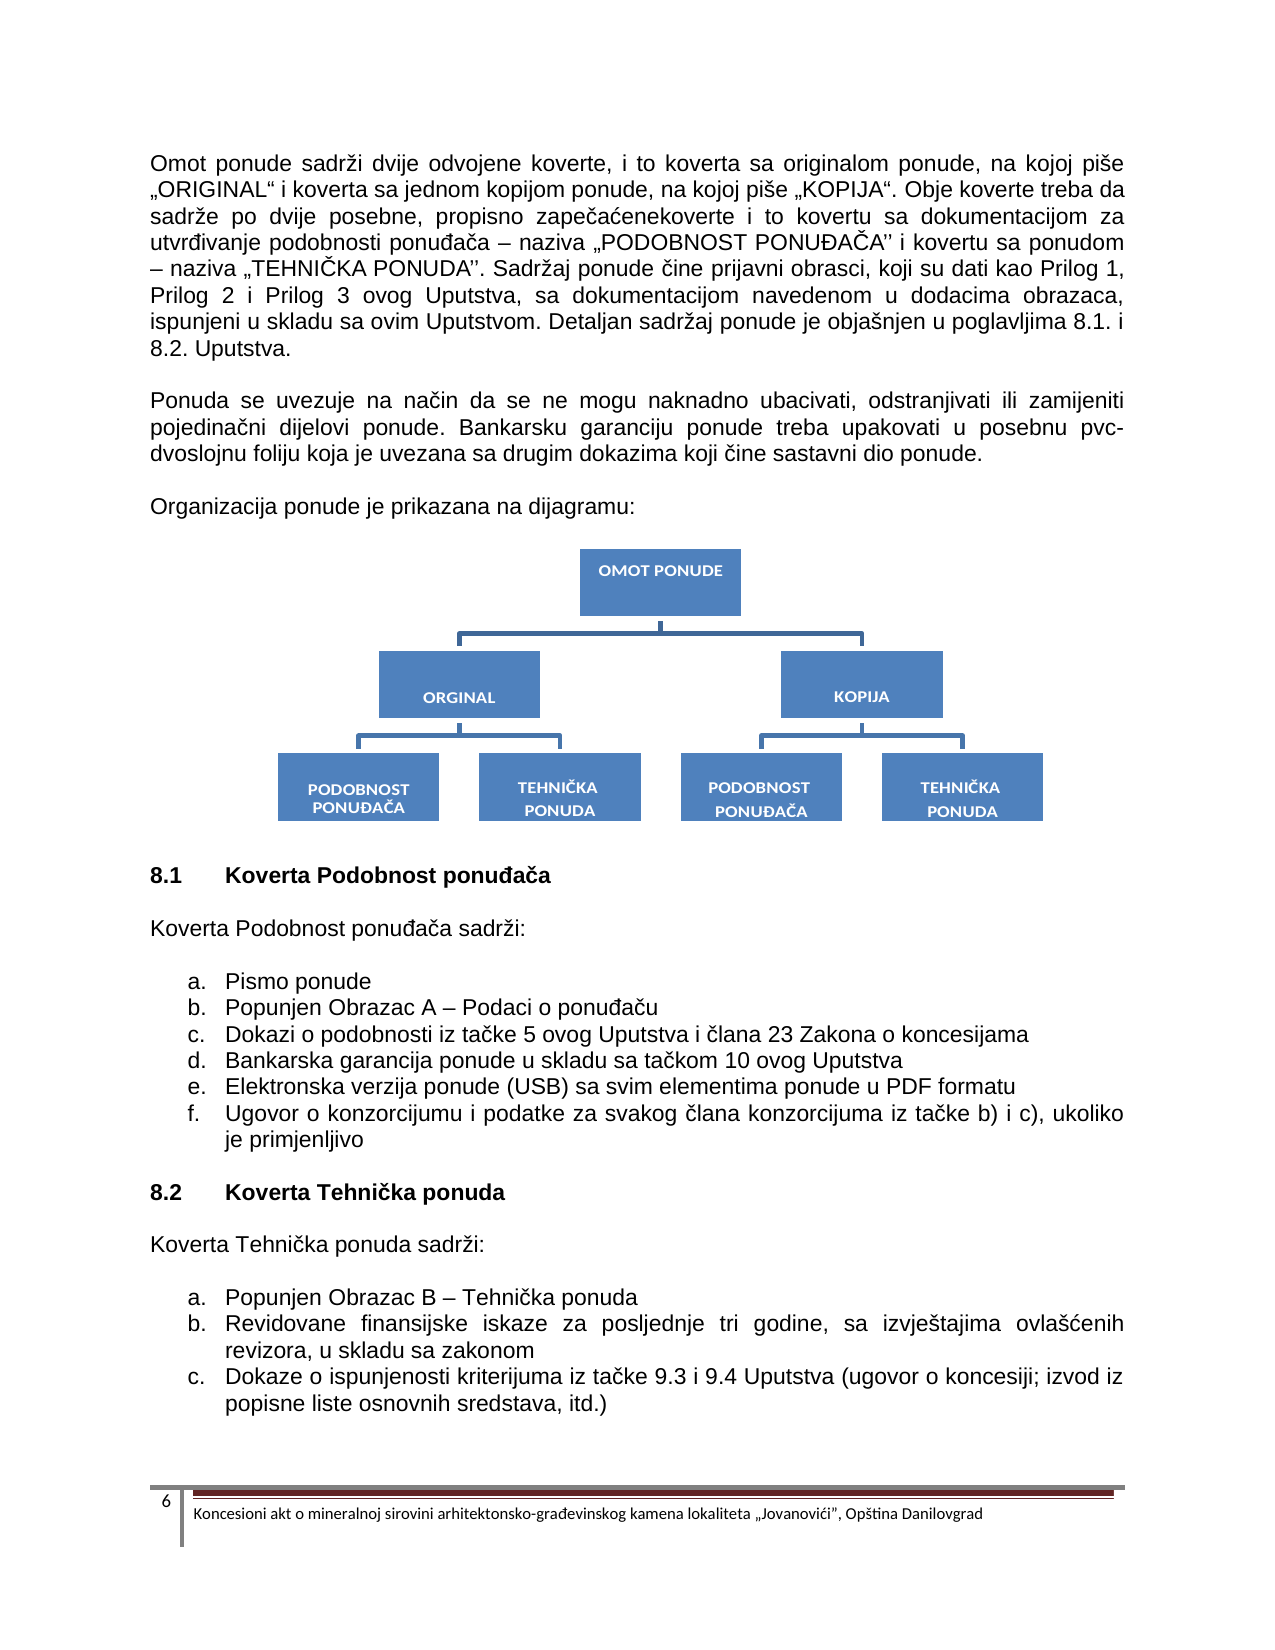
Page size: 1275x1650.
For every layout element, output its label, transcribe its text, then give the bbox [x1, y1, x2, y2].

text Koverta Podobnost ponuđača sadrži: [150, 915, 1125, 941]
list Elektronska verzija ponude (USB) sa svim elementima ponude u PDF formatu [187, 1073, 1125, 1099]
list Revidovane finansijske iskaze za posljednje tri godine, sa izvještajima ovlašćenih revizora, u skladu sa zakonom [187, 1310, 1125, 1363]
text Koverta Tehnička ponuda sadrži: [150, 1231, 1125, 1258]
text Ponuda se uvezuje na način da se ne mogu naknadno ubacivati, odstranjivati ili zamijeniti pojedinačni dijelovi ponude. Bankarsku garanciju ponude treba upakovati u posebnu pvc-dvoslojnu foliju koja je uvezana sa drugim dokazima koji čine sastavni dio ponude. [150, 387, 1125, 466]
text Organizacija ponude je prikazana na dijagramu: [150, 493, 1125, 519]
list Dokazi o podobnosti iz tačke 5 ovog Uputstva i člana 23 Zakona o koncesijama [187, 1021, 1125, 1047]
list Bankarska garancija ponude u skladu sa tačkom 10 ovog Uputstva [187, 1047, 1125, 1073]
list Popunjen Obrazac B – Tehnička ponuda [187, 1284, 1125, 1310]
subtitle Koverta Tehnička ponuda [150, 1179, 1125, 1205]
list Pismo ponude [187, 968, 1125, 994]
subtitle Koverta Podobnost ponuđača [150, 862, 1125, 889]
text Omot ponude sadrži dvije odvojene koverte, i to koverta sa originalom ponude, na kojoj piše „ORIGINAL“ i koverta sa jednom kopijom ponude, na kojoj piše „KOPIJA“. Obje koverte treba da sadrže po dvije posebne, propisno zapečaćenekoverte i to kovertu sa dokumentacijom za utvrđivanje podobnosti ponuđača – naziva „PODOBNOST PONUĐAČA’’ i kovertu sa ponudom – naziva „TEHNIČKA PONUDA’’. Sadržaj ponude čine prijavni obrasci, koji su dati kao Prilog 1, Prilog 2 i Prilog 3 ovog Uputstva, sa dokumentacijom navedenom u dodacima obrazaca, ispunjeni u skladu sa ovim Uputstvom. Detaljan sadržaj ponude je objašnjen u poglavljima 8.1. i 8.2. Uputstva. [150, 150, 1125, 361]
list Dokaze o ispunjenosti kriterijuma iz tačke 9.3 i 9.4 Uputstva (ugovor o koncesiji; izvod iz popisne liste osnovnih sredstava, itd.) [187, 1363, 1125, 1416]
list Ugovor o konzorcijumu i podatke za svakog člana konzorcijuma iz tačke b) i c), ukoliko je primjenljivo [187, 1099, 1125, 1152]
list Popunjen Obrazac A – Podaci o ponuđaču [187, 994, 1125, 1021]
